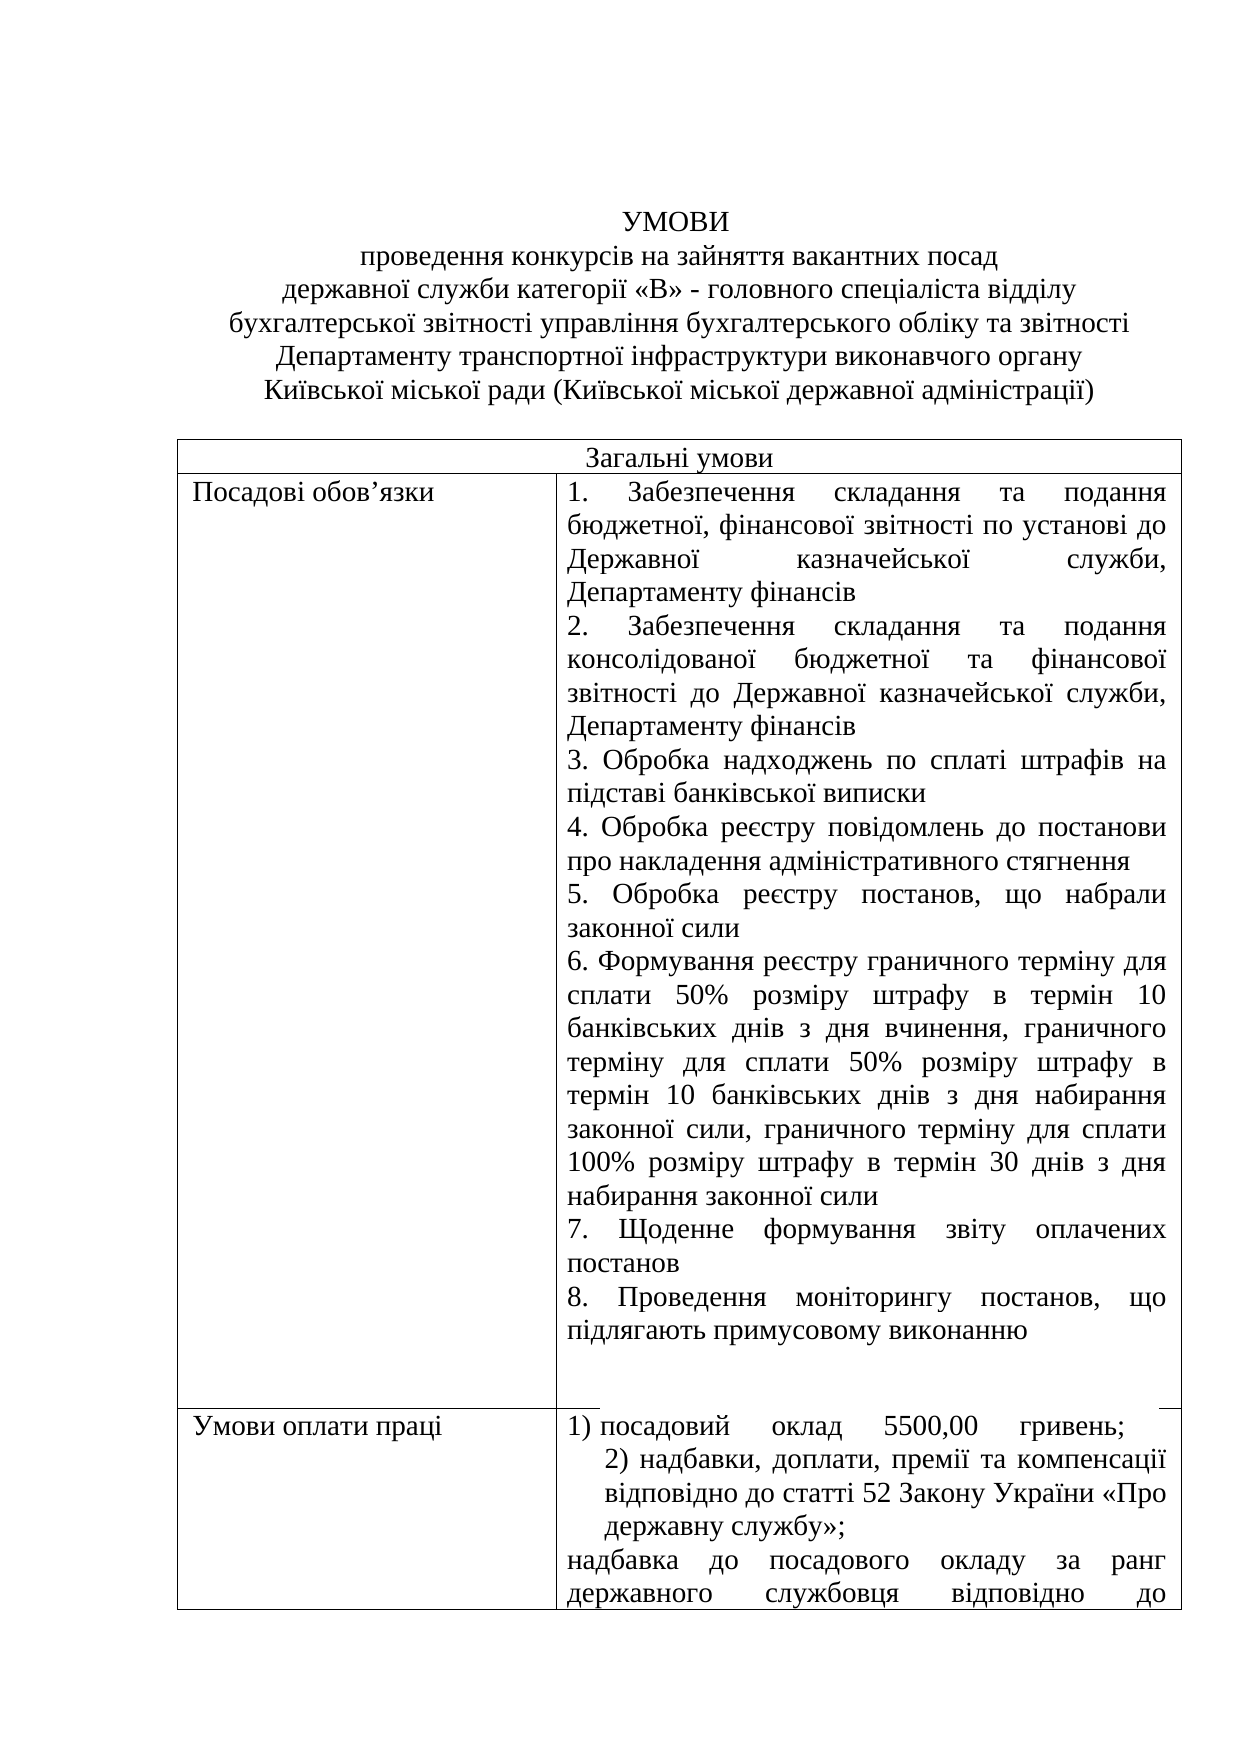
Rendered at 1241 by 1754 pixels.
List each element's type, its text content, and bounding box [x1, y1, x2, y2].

table_cell Посадові обов’язки [178, 474, 556, 1407]
table_cell Умови оплати праці [178, 1409, 556, 1609]
text УМОВИ проведення конкурсів на зайняття вакантних посад [224, 204, 1134, 271]
table_cell 1. Забезпечення складання та подання бюджетної, фінансової звітності по установі до Державної казначейської служби, Департаменту фінансів 2. Забезпечення складання та подання консолідованої бюджетної та фінансової звітності до Державної казначейської служби, Департаменту фінансів 3. Обробка надходжень по сплаті штрафів на підставі банківської виписки 4. Обробка реєстру повідомлень до постанови про накладення адміністративного стягнення 5. Обробка реєстру постанов, що набрали законної сили 6. Формування реєстру граничного терміну для сплати 50% розміру штрафу в термін 10 банківських днів з дня вчинення, граничного терміну для сплати 50% розміру штрафу в термін 10 банківських днів з дня набирання законної сили, граничного терміну для сплати 100% розміру штрафу в термін 30 днів з дня набирання законної сили 7. Щоденне формування звіту оплачених постанов 8. Проведення моніторингу постанов, що підлягають примусовому виконанню [557, 474, 1181, 1407]
text державної служби категорії «В» - головного спеціаліста відділу бухгалтерської звітності управління бухгалтерського обліку та звітності Департаменту транспортної інфраструктури виконавчого органу Київської міської ради (Київської міської державної адміністрації) [224, 271, 1134, 406]
table_header Загальні умови [178, 440, 1181, 473]
